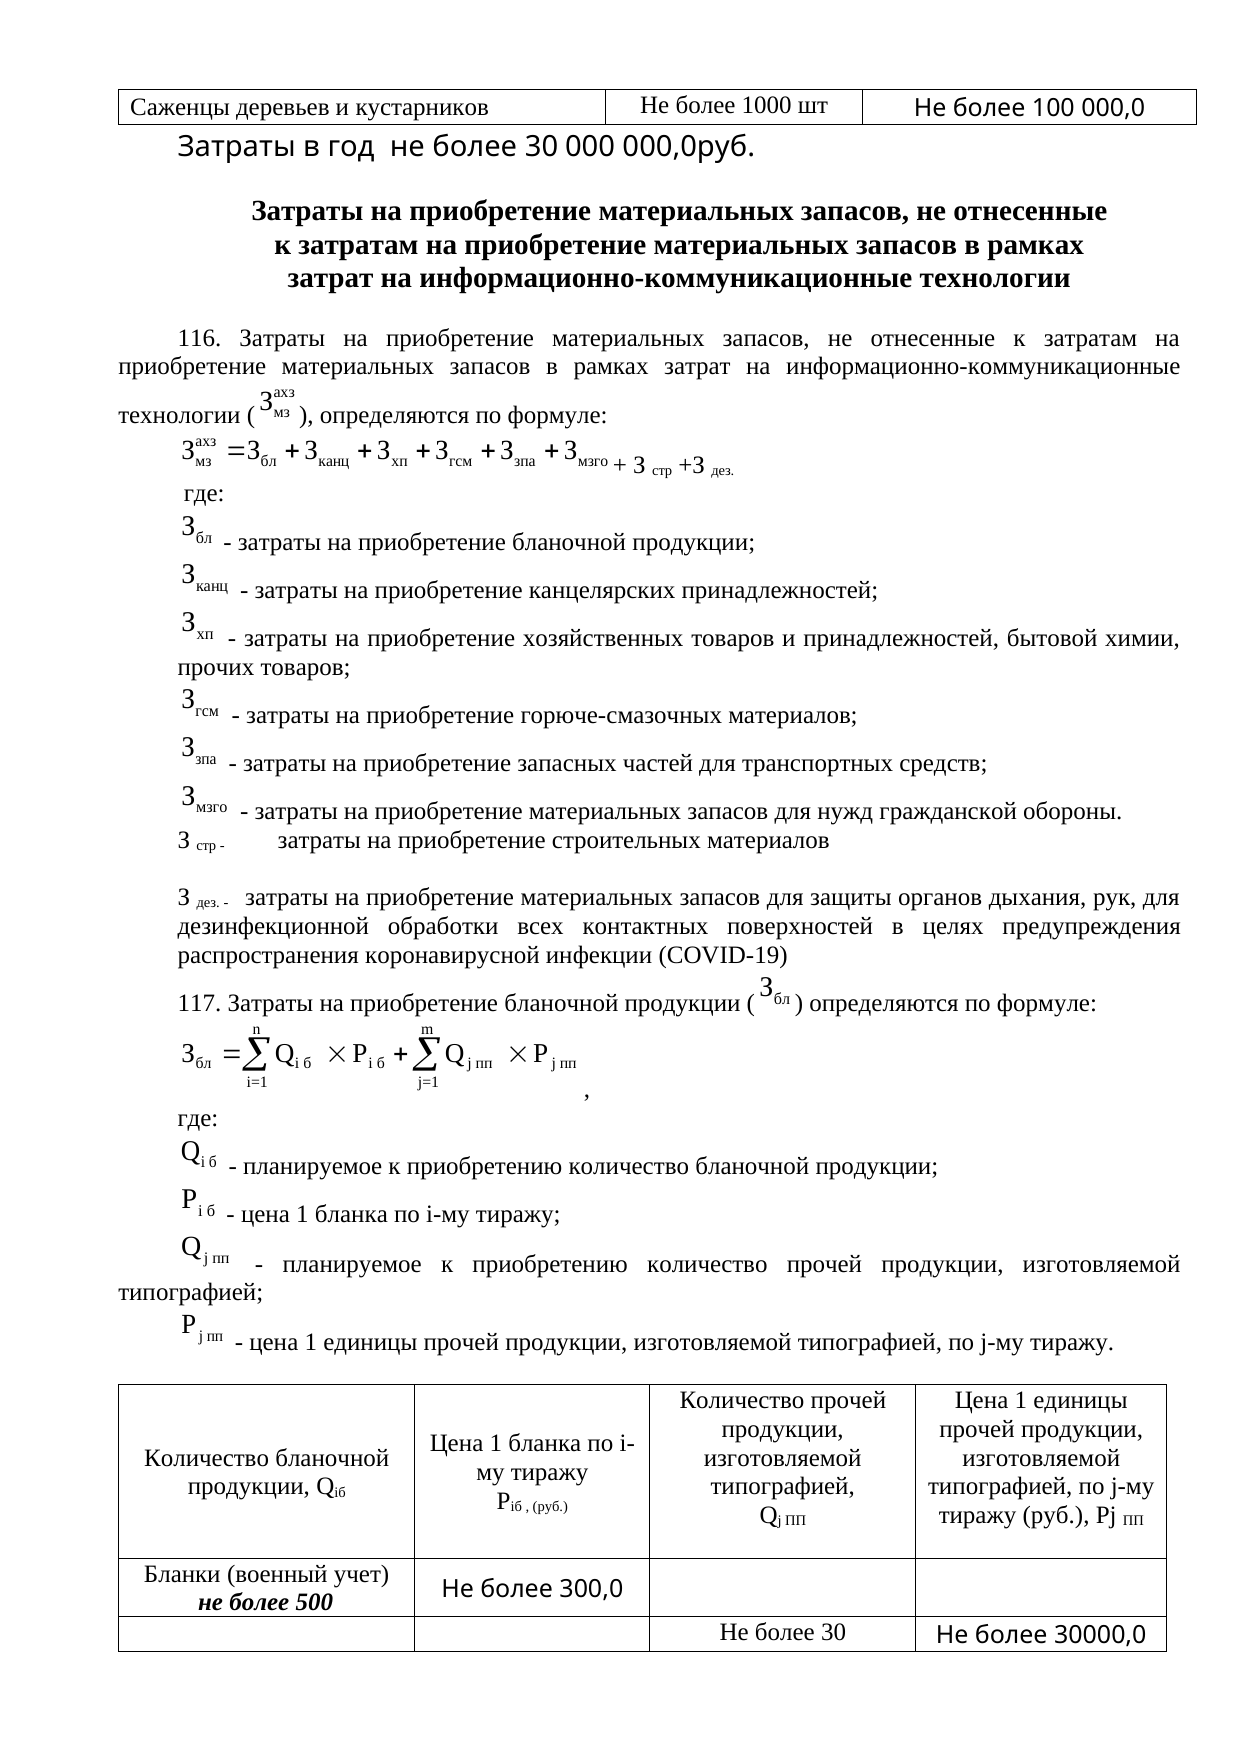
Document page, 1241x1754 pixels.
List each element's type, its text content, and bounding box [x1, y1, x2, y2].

table_header Цена 1 бланка по i-му тиражу Рiб , (руб.) [415, 1385, 649, 1558]
table_cell Саженцы деревьев и кустарников [119, 90, 605, 124]
text Затраты в год не более 30 000 000,0руб. [118, 125, 1181, 164]
text где: [118, 478, 1181, 507]
text - затраты на приобретение канцелярских принадлежностей; [118, 555, 1181, 603]
text - планируемое к приобретению количество бланочной продукции; [118, 1132, 1181, 1180]
text - цена 1 бланка по i-му тиражу; [118, 1180, 1181, 1228]
table_cell Не более 1000 шт [606, 90, 862, 124]
text З дез. - затраты на приобретение материальных запасов для защиты органов дыхания, рук, для дезинфекционной обработки всех контактных поверхностей в целях предупреждения распространения коронавирусной инфекции (СOVID-19) [177, 882, 1181, 968]
table_cell [916, 1559, 1166, 1616]
table_header Количество бланочной продукции, Qiб [119, 1385, 414, 1558]
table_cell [650, 1617, 915, 1651]
table_header Цена 1 единицы прочей продукции, изготовляемой типографией, по j-му тиражу (руб.), Рj ПП [916, 1385, 1166, 1558]
text - затраты на приобретение хозяйственных товаров и принадлежностей, бытовой химии, прочих товаров; [177, 603, 1181, 680]
text + З стр +З дез. [118, 429, 1181, 478]
table_header Количество прочей продукции, изготовляемой типографией, Qj ПП [650, 1385, 915, 1558]
table_cell Не более 300,0 [415, 1559, 649, 1616]
text где: [118, 1103, 1181, 1132]
text 116. Затраты на приобретение материальных запасов, не отнесенные к затратам на приобретение материальных запасов в рамках затрат на информационно-коммуникационные технологии (), определяются по формуле: [118, 323, 1181, 429]
text , [118, 1017, 1181, 1103]
table_cell Не более 100 000,0 [863, 90, 1196, 124]
text 117. Затраты на приобретение бланочной продукции () определяются по формуле: [118, 968, 1181, 1017]
text - затраты на приобретение горюче-смазочных материалов; [118, 680, 1181, 728]
table_cell [650, 1559, 915, 1616]
table_cell [119, 1617, 414, 1651]
table_cell Бланки (военный учет) не более 500 [119, 1559, 414, 1616]
text - цена 1 единицы прочей продукции, изготовляемой типографией, по j-му тиражу. [118, 1306, 1181, 1355]
text З стр - затраты на приобретение строительных материалов [118, 825, 1181, 853]
text - затраты на приобретение материальных запасов для нужд гражданской обороны. [118, 777, 1181, 825]
text к затратам на приобретение материальных запасов в рамках [118, 227, 1181, 260]
text затрат на информационно-коммуникационные технологии [118, 260, 1181, 294]
table_cell [415, 1617, 649, 1651]
table_cell Не более 30000,0 [916, 1617, 1166, 1651]
text - затраты на приобретение запасных частей для транспортных средств; [118, 728, 1181, 777]
text Затраты на приобретение материальных запасов, не отнесенные [118, 193, 1181, 227]
text - планируемое к приобретению количество прочей продукции, изготовляемой типографией; [118, 1228, 1181, 1306]
text - затраты на приобретение бланочной продукции; [118, 507, 1181, 555]
